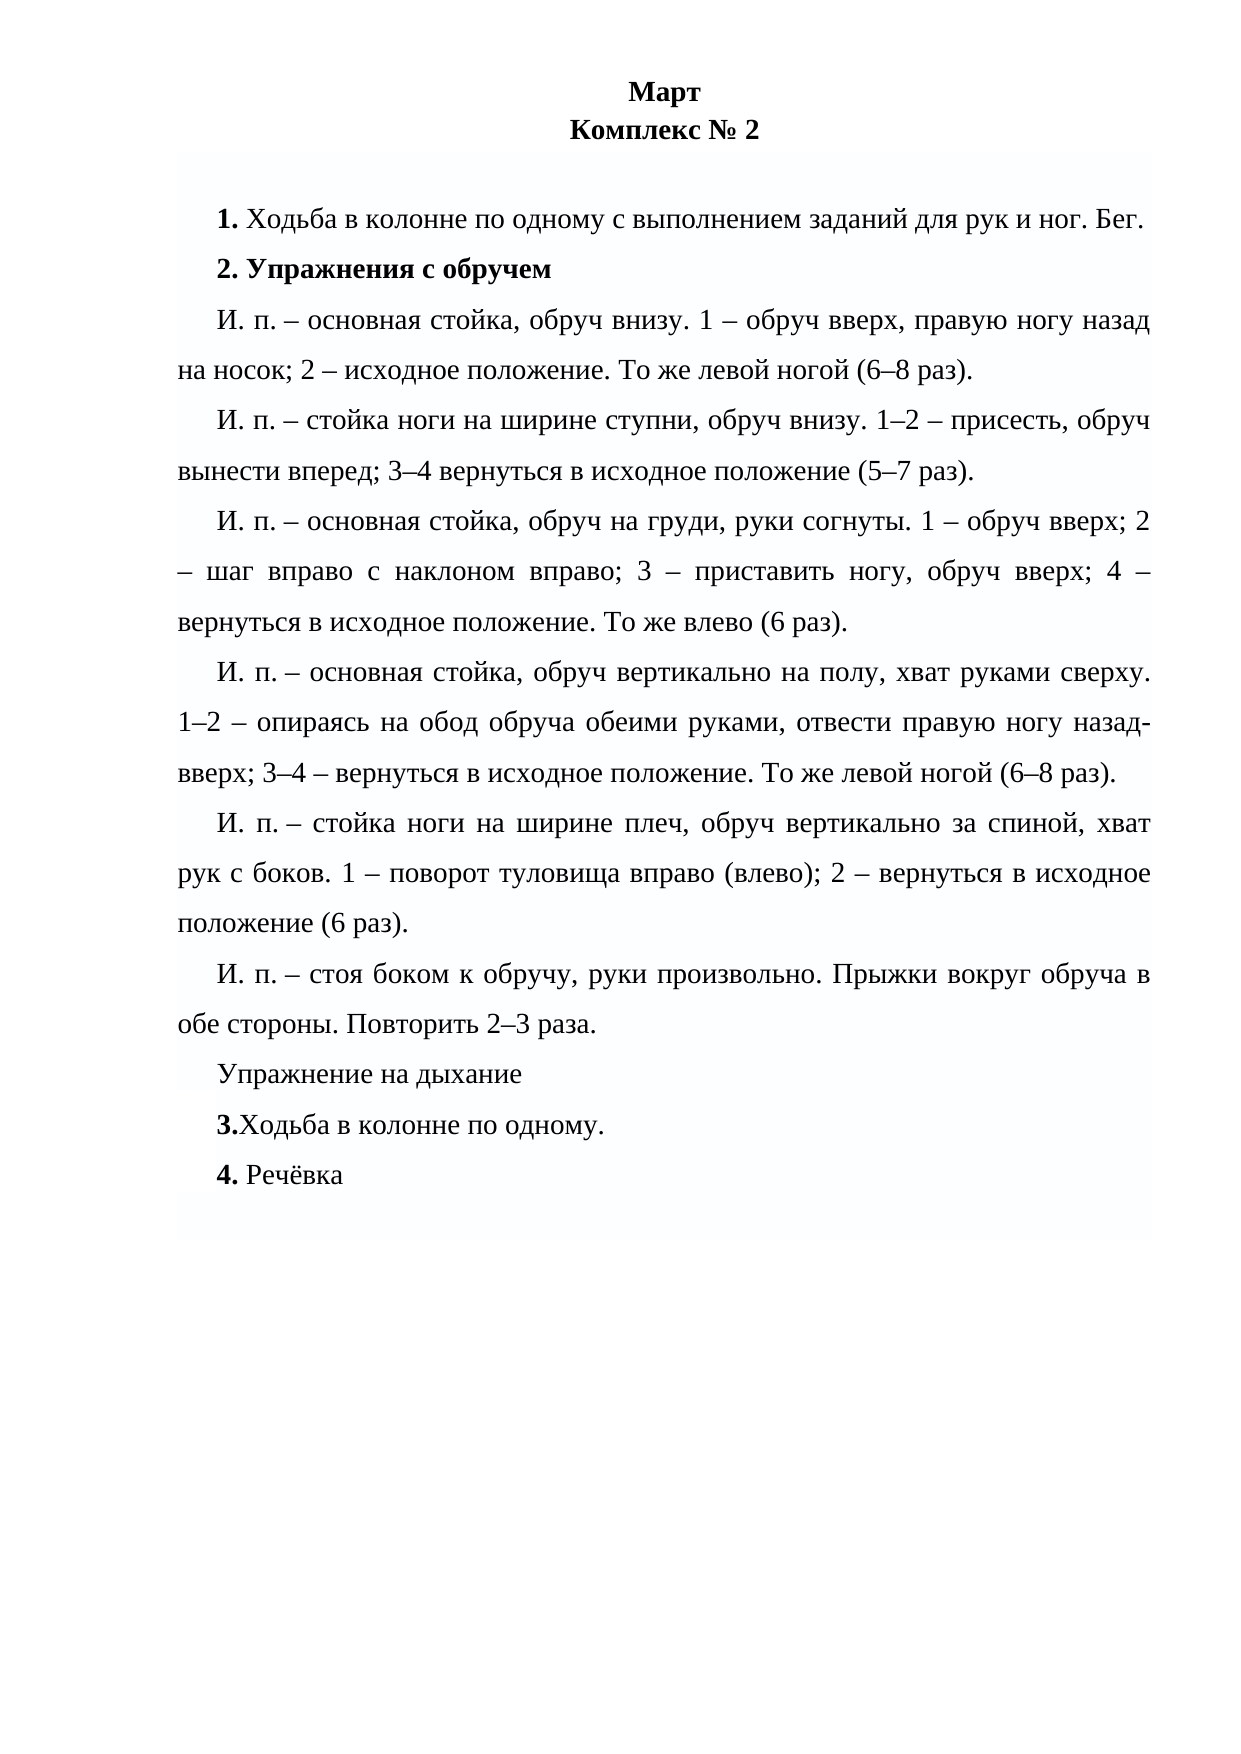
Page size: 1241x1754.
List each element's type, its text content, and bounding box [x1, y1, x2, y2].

text И. п. – стоя боком к обручу, руки произвольно. Прыжки вокруг обруча в обе стороны. Повторить 2–3 раза. [177, 956, 1152, 1040]
text 2. Упражнения с обручем [177, 252, 1152, 285]
text И. п. – стойка ноги на ширине плеч, обруч вертикально за спиной, хват рук с боков. 1 – поворот туловища вправо (влево); 2 – вернуться в исходное положение (6 раз). [177, 805, 1152, 939]
text И. п. – основная стойка, обруч на груди, руки согнуты. 1 – обруч вверх; 2 – шаг вправо с наклоном вправо; 3 – приставить ногу, обруч вверх; 4 – вернуться в исходное положение. То же влево (6 раз). [177, 503, 1152, 637]
text 1. Ходьба в колонне по одному с выполнением заданий для рук и ног. Бег. [177, 201, 1152, 235]
text И. п. – основная стойка, обруч внизу. 1 – обруч вверх, правую ногу назад на носок; 2 – исходное положение. То же левой ногой (6–8 раз). [177, 302, 1152, 386]
text Комплекс № 2 [177, 112, 1152, 146]
text Март [177, 74, 1152, 107]
text И. п. – основная стойка, обруч вертикально на полу, хват руками сверху. 1–2 – опираясь на обод обруча обеими руками, отвести правую ногу назад-вверх; 3–4 – вернуться в исходное положение. То же левой ногой (6–8 раз). [177, 654, 1152, 788]
text И. п. – стойка ноги на ширине ступни, обруч внизу. 1–2 – присесть, обруч вынести вперед; 3–4 вернуться в исходное положение (5–7 раз). [177, 402, 1152, 486]
text 3.Ходьба в колонне по одному. [216, 1107, 1152, 1140]
text 4. Речёвка [216, 1157, 1152, 1191]
text Упражнение на дыхание [177, 1057, 1152, 1090]
